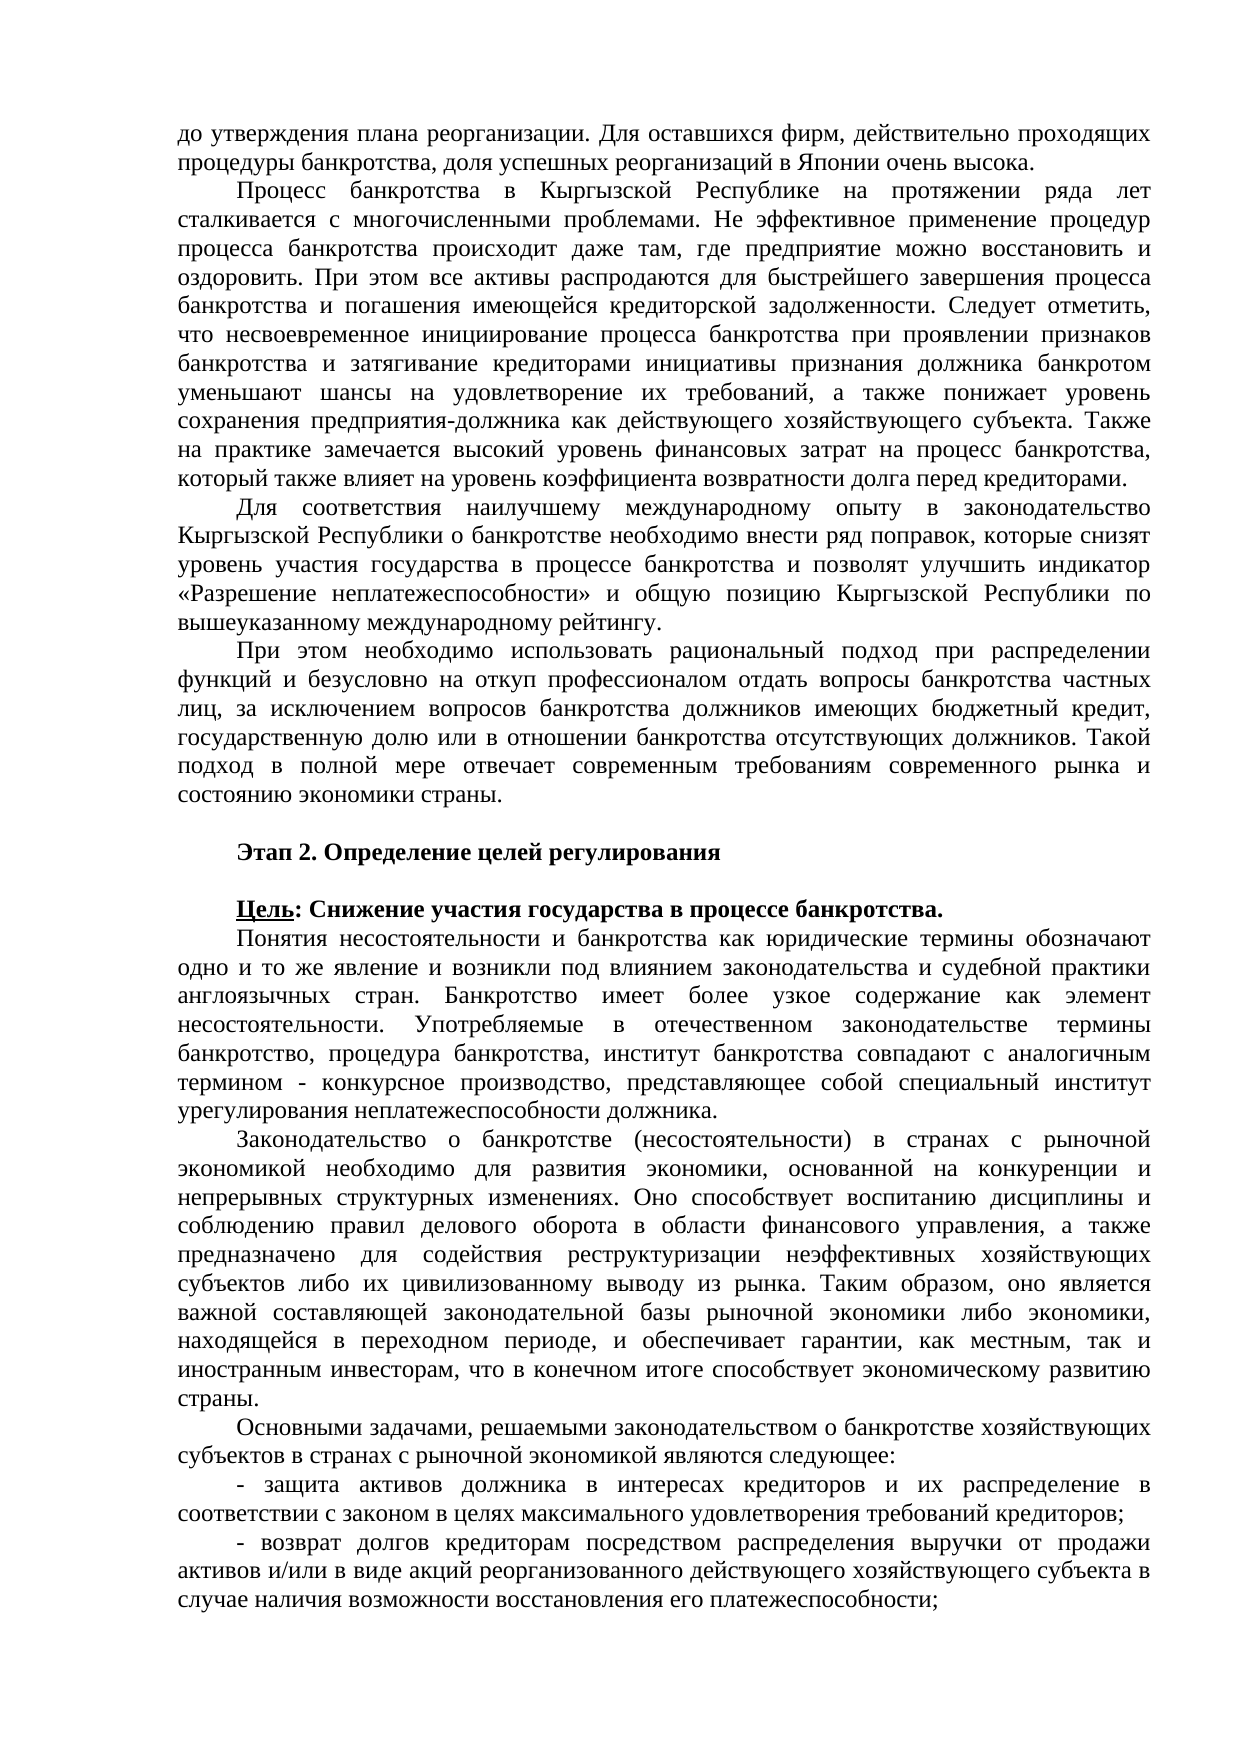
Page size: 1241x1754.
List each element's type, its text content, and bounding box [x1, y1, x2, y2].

text Процесс банкротства в Кыргызской Республике на протяжении ряда лет сталкивается с многочисленными проблемами. Не эффективное применение процедур процесса банкротства происходит даже там, где предприятие можно восстановить и оздоровить. При этом все активы распродаются для быстрейшего завершения процесса банкротства и погашения имеющейся кредиторской задолженности. Следует отметить, что несвоевременное инициирование процесса банкротства при проявлении признаков банкротства и затягивание кредиторами инициативы признания должника банкротом уменьшают шансы на удовлетворение их требований, а также понижает уровень сохранения предприятия-должника как действующего хозяйствующего субъекта. Также на практике замечается высокий уровень финансовых затрат на процесс банкротства, который также влияет на уровень коэффициента возвратности долга перед кредиторами. [177, 176, 1152, 492]
text Законодательство о банкротстве (несостоятельности) в странах с рыночной экономикой необходимо для развития экономики, основанной на конкуренции и непрерывных структурных изменениях. Оно способствует воспитанию дисциплины и соблюдению правил делового оборота в области финансового управления, а также предназначено для содействия реструктуризации неэффективных хозяйствующих субъектов либо их цивилизованному выводу из рынка. Таким образом, оно является важной составляющей законодательной базы рыночной экономики либо экономики, находящейся в переходном периоде, и обеспечивает гарантии, как местным, так и иностранным инвесторам, что в конечном итоге способствует экономическому развитию страны. [177, 1124, 1152, 1412]
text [177, 118, 1152, 176]
text Цель: Снижение участия государства в процессе банкротства. [177, 894, 1152, 923]
text - защита активов должника в интересах кредиторов и их распределение в соответствии с законом в целях максимального удовлетворения требований кредиторов; [177, 1469, 1152, 1527]
text Понятия несостоятельности и банкротства как юридические термины обозначают одно и то же явление и возникли под влиянием законодательства и судебной практики англоязычных стран. Банкротство имеет более узкое содержание как элемент несостоятельности. Употребляемые в отечественном законодательстве термины банкротство, процедура банкротства, институт банкротства совпадают с аналогичным термином - конкурсное производство, представляющее собой специальный институт урегулирования неплатежеспособности должника. [177, 923, 1152, 1124]
text - возврат долгов кредиторам посредством распределения выручки от продажи активов и/или в виде акций реорганизованного действующего хозяйствующего субъекта в случае наличия возможности восстановления его платежеспособности; [177, 1527, 1152, 1613]
text Этап 2. Определение целей регулирования [177, 837, 1152, 866]
text Для соответствия наилучшему международному опыту в законодательство Кыргызской Республики о банкротстве необходимо внести ряд поправок, которые снизят уровень участия государства в процессе банкротства и позволят улучшить индикатор «Разрешение неплатежеспособности» и общую позицию Кыргызской Республики по вышеуказанному международному рейтингу. [177, 492, 1152, 636]
text При этом необходимо использовать рациональный подход при распределении функций и безусловно на откуп профессионалом отдать вопросы банкротства частных лиц, за исключением вопросов банкротства должников имеющих бюджетный кредит, государственную долю или в отношении банкротства отсутствующих должников. Такой подход в полной мере отвечает современным требованиям современного рынка и состоянию экономики страны. [177, 636, 1152, 808]
text Основными задачами, решаемыми законодательством о банкротстве хозяйствующих субъектов в странах с рыночной экономикой являются следующее: [177, 1412, 1152, 1469]
